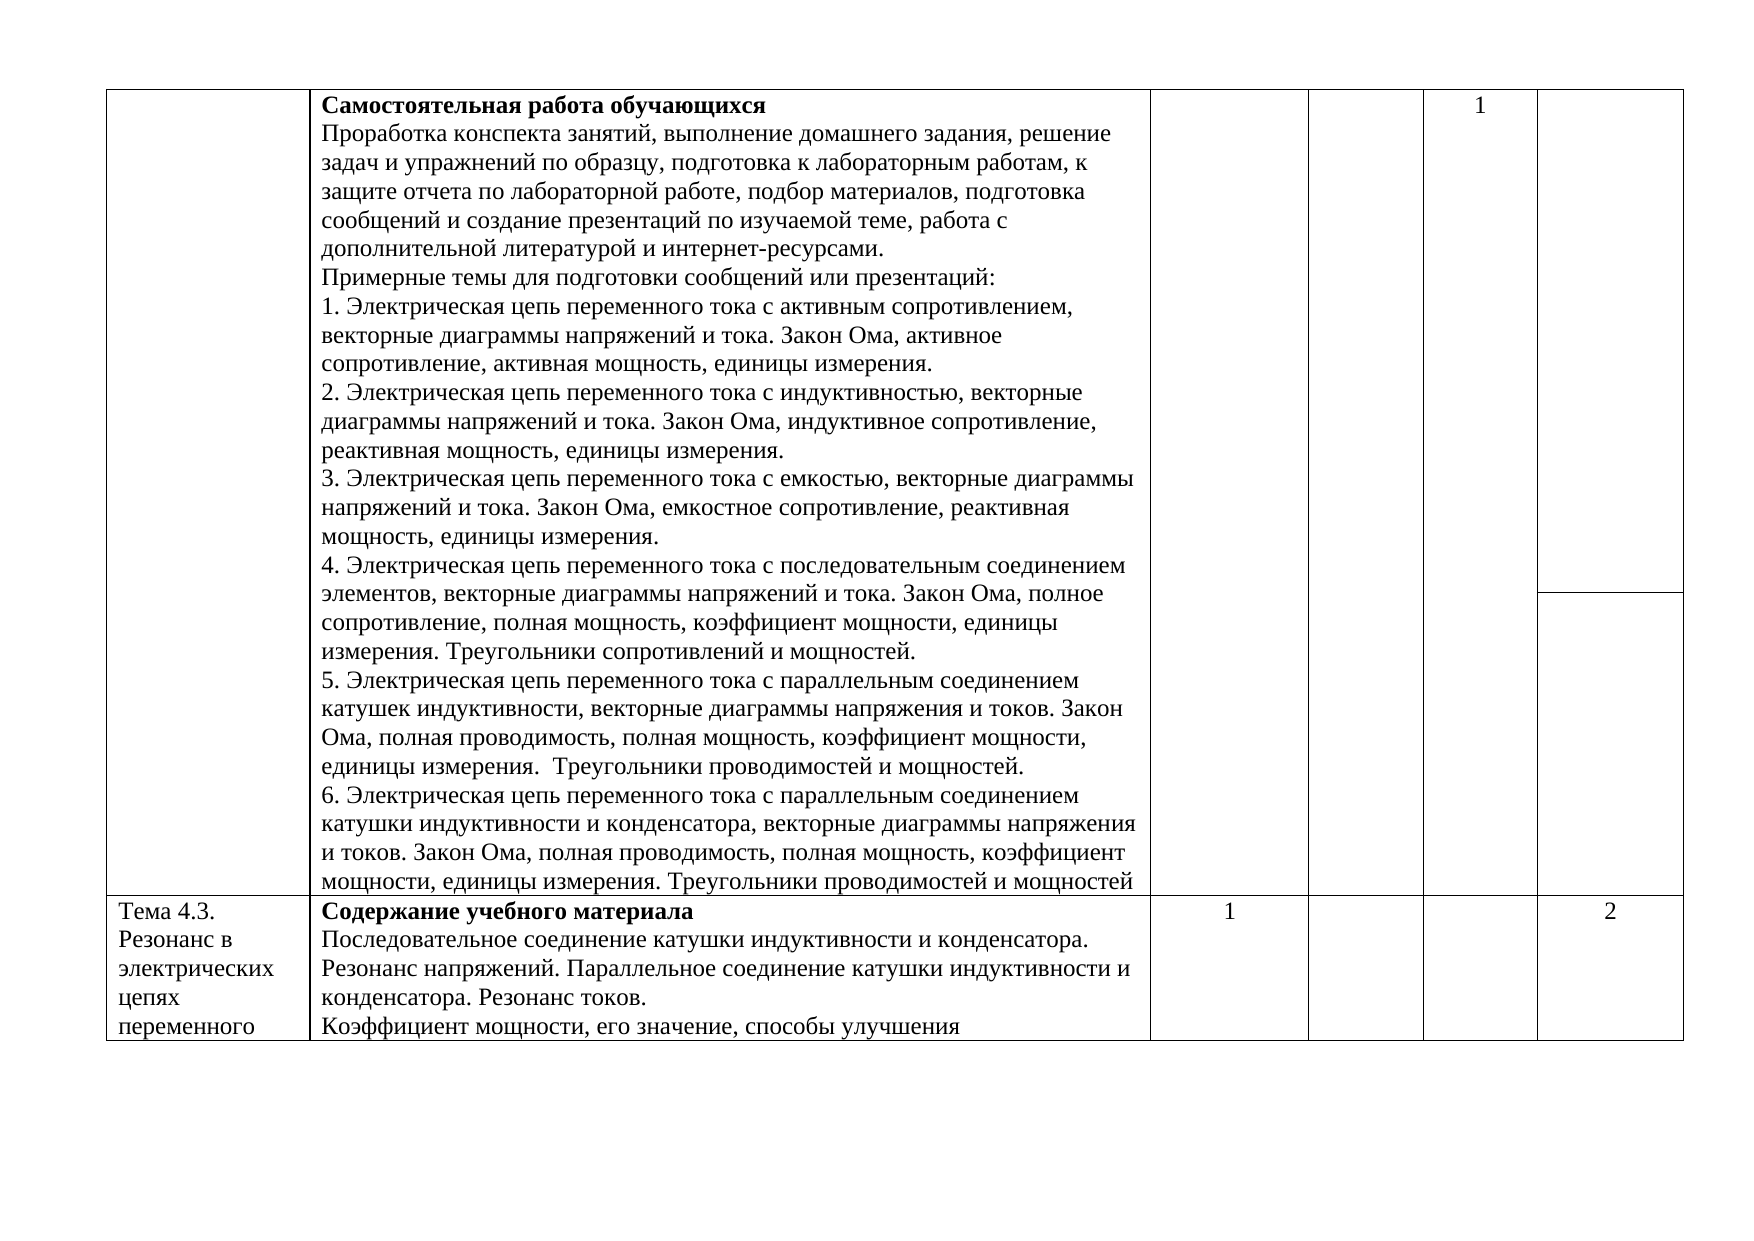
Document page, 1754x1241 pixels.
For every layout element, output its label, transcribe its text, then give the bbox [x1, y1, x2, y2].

table_cell 1 [1151, 896, 1308, 1039]
table_cell Самостоятельная работа обучающихся Проработка конспекта занятий, выполнение домашнего задания, решение задач и упражнений по образцу, подготовка к лабораторным работам, к защите отчета по лабораторной работе, подбор материалов, подготовка сообщений и создание презентаций по изучаемой теме, работа с дополнительной литературой и интернет-ресурсами. Примерные темы для подготовки сообщений или презентаций: 1. Электрическая цепь переменного тока с активным сопротивлением, векторные диаграммы напряжений и тока. Закон Ома, активное сопротивление, активная мощность, единицы измерения. 2. Электрическая цепь переменного тока с индуктивностью, векторные диаграммы напряжений и тока. Закон Ома, индуктивное сопротивление, реактивная мощность, единицы измерения. 3. Электрическая цепь переменного тока с емкостью, векторные диаграммы напряжений и тока. Закон Ома, емкостное сопротивление, реактивная мощность, единицы измерения. 4. Электрическая цепь переменного тока с последовательным соединением элементов, векторные диаграммы напряжений и тока. Закон Ома, полное сопротивление, полная мощность, коэффициент мощности, единицы измерения. Треугольники сопротивлений и мощностей. 5. Электрическая цепь переменного тока с параллельным соединением катушек индуктивности, векторные диаграммы напряжения и токов. Закон Ома, полная проводимость, полная мощность, коэффициент мощности, единицы измерения. Треугольники проводимостей и мощностей. 6. Электрическая цепь переменного тока с параллельным соединением катушки индуктивности и конденсатора, векторные диаграммы напряжения и токов. Закон Ома, полная проводимость, полная мощность, коэффициент мощности, единицы измерения. Треугольники проводимостей и мощностей [311, 90, 1150, 895]
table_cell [107, 896, 309, 1039]
table_cell [1309, 896, 1423, 1039]
table_cell 1 [1424, 90, 1537, 895]
table_cell [1151, 90, 1308, 895]
table_cell [1309, 90, 1423, 895]
table_cell [1424, 896, 1537, 1039]
table_cell Содержание учебного материала Последовательное соединение катушки индуктивности и конденсатора. Резонанс напряжений. Параллельное соединение катушки индуктивности и конденсатора. Резонанс токов. Коэффициент мощности, его значение, способы улучшения [311, 896, 1150, 1039]
table_cell [1538, 593, 1683, 895]
table_cell [1538, 90, 1683, 592]
table_cell 2 [1538, 896, 1683, 1039]
